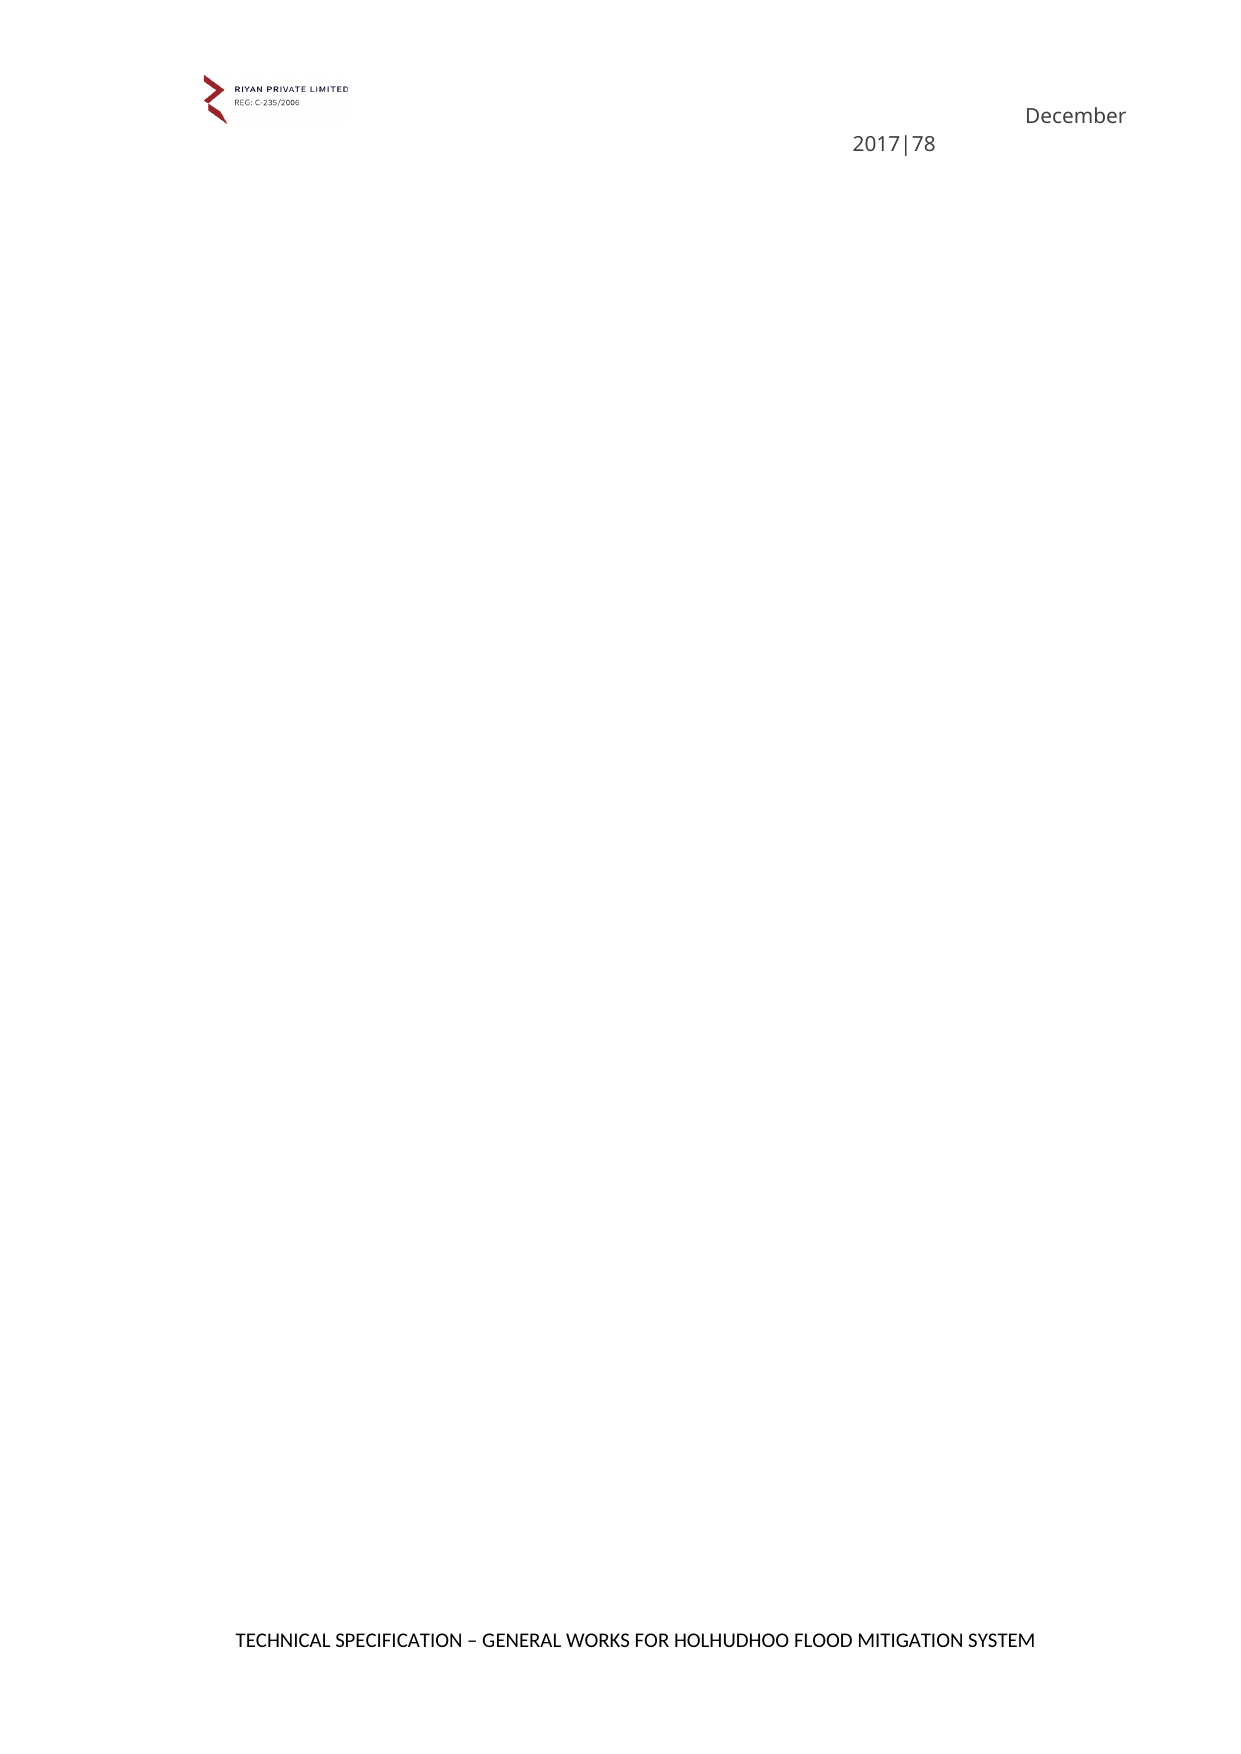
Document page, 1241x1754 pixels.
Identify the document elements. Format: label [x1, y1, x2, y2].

picture [203, 75, 348, 124]
